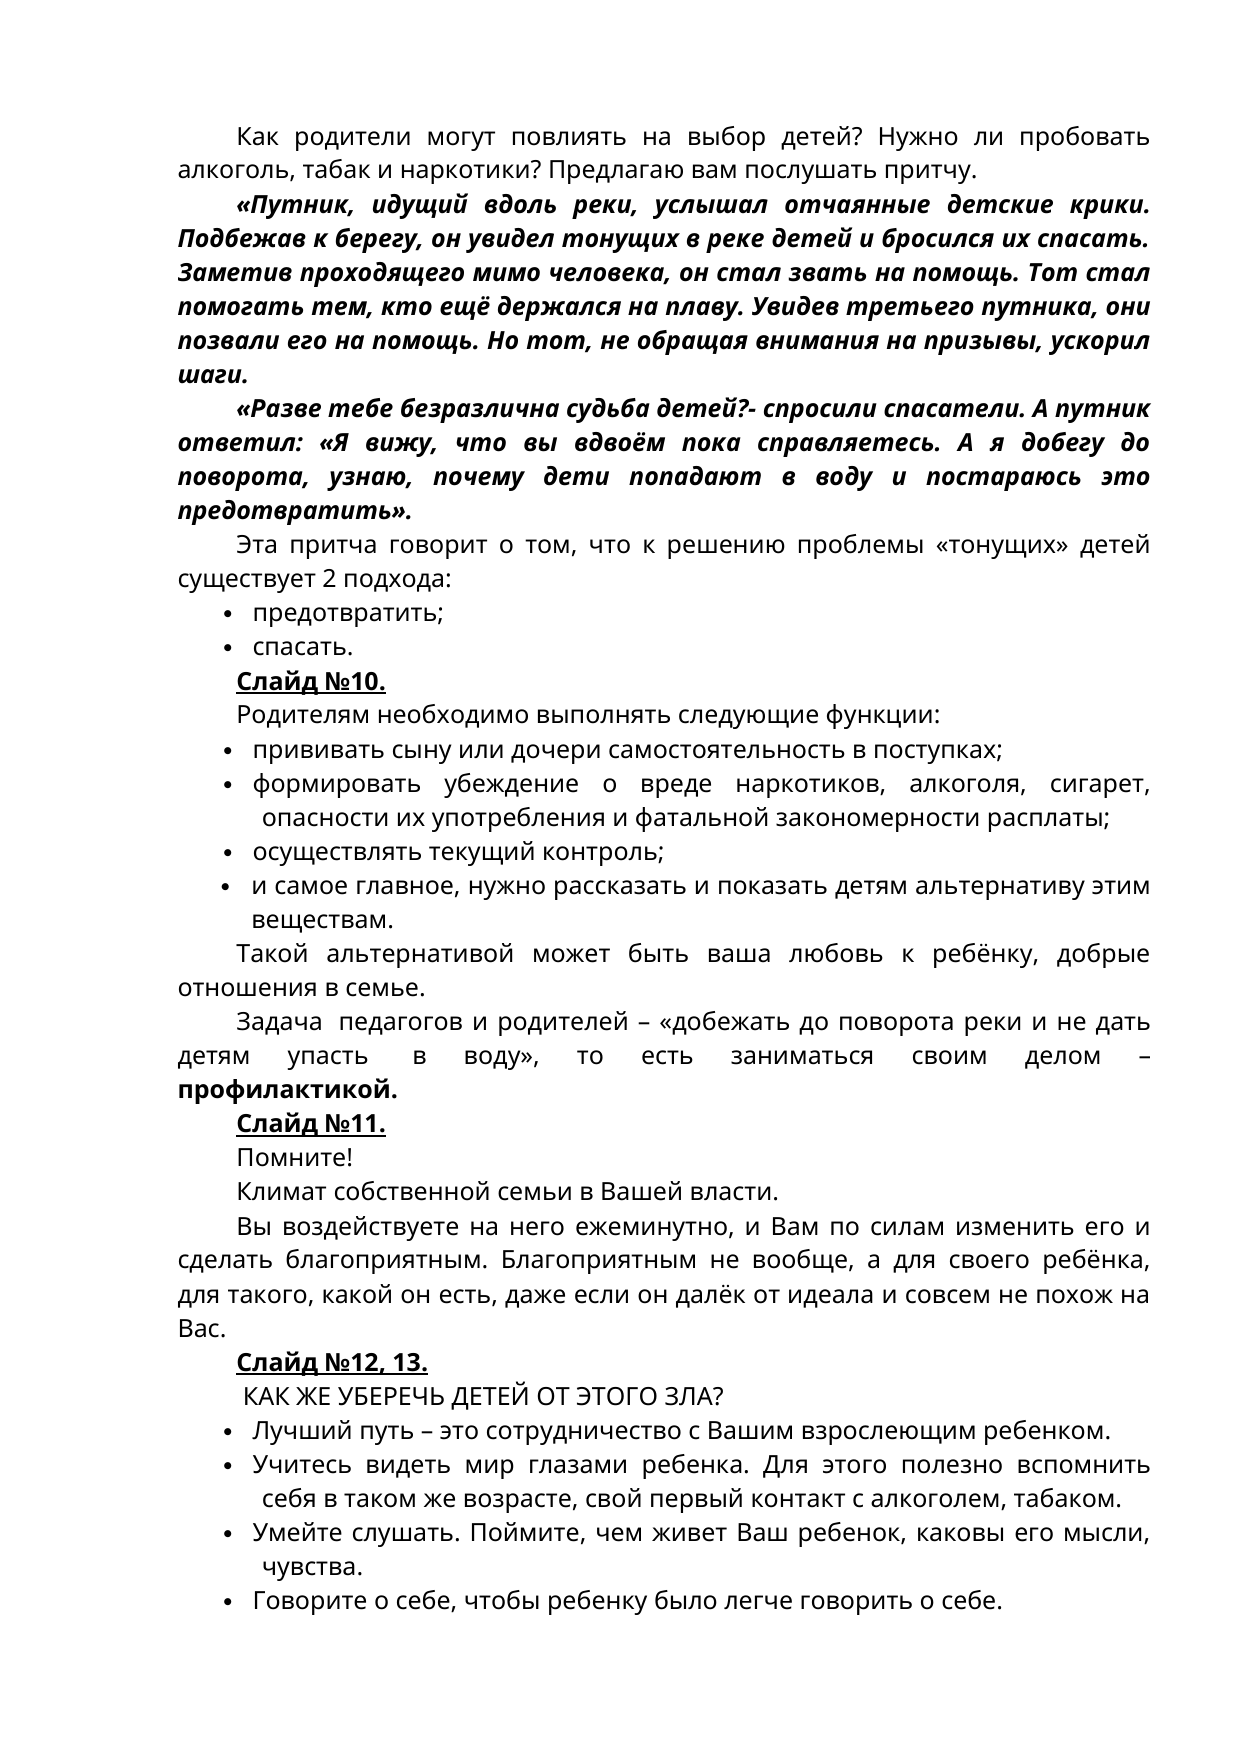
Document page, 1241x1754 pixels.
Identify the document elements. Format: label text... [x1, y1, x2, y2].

text Задача педагогов и родителей – «добежать до поворота реки и не дать детям упасть в воду», то есть заниматься своим делом – профилактикой. [177, 1004, 1152, 1106]
text Вы воздействуете на него ежеминутно, и Вам по силам изменить его и сделать благоприятным. Благоприятным не вообще, а для своего ребёнка, для такого, какой он есть, даже если он далёк от идеала и совсем не похож на Вас. [177, 1208, 1152, 1344]
text Родителям необходимо выполнять следующие функции: [177, 697, 1152, 731]
list Лучший путь – это сотрудничество с Вашим взрослеющим ребенком. [224, 1412, 1152, 1447]
list прививать сыну или дочери самостоятельность в поступках; [224, 731, 1152, 765]
list формировать убеждение о вреде наркотиков, алкоголя, сигарет, опасности их употребления и фатальной закономерности расплаты; [224, 765, 1152, 833]
list спасать. [224, 629, 1152, 663]
text Помните! [177, 1140, 1152, 1174]
text Слайд №12, 13. [177, 1344, 1152, 1378]
text «Путник, идущий вдоль реки, услышал отчаянные детские крики. Подбежав к берегу, он увидел тонущих в реке детей и бросился их спасать. Заметив проходящего мимо человека, он стал звать на помощь. Тот стал помогать тем, кто ещё держался на плаву. Увидев третьего путника, они позвали его на помощь. Но тот, не обращая внимания на призывы, ускорил шаги. [177, 186, 1152, 391]
text Такой альтернативой может быть ваша любовь к ребёнку, добрые отношения в семье. [177, 936, 1152, 1004]
list Умейте слушать. Поймите, чем живет Ваш ребенок, каковы его мысли, чувства. [224, 1515, 1152, 1583]
list предотвратить; [224, 595, 1152, 629]
list Учитесь видеть мир глазами ребенка. Для этого полезно вспомнить себя в таком же возрасте, свой первый контакт с алкоголем, табаком. [224, 1447, 1152, 1515]
list и самое главное, нужно рассказать и показать детям альтернативу этим веществам. [222, 867, 1152, 936]
list осуществлять текущий контроль; [224, 833, 1152, 867]
text Эта притча говорит о том, что к решению проблемы «тонущих» детей существует 2 подхода: [177, 527, 1152, 595]
text Как родители могут повлиять на выбор детей? Нужно ли пробовать алкоголь, табак и наркотики? Предлагаю вам послушать притчу. [177, 118, 1152, 186]
text Слайд №11. [177, 1106, 1152, 1140]
list Говорите о себе, чтобы ребенку было легче говорить о себе. [224, 1583, 1152, 1617]
text «Разве тебе безразлична судьба детей?- спросили спасатели. А путник ответил: «Я вижу, что вы вдвоём пока справляетесь. А я добегу до поворота, узнаю, почему дети попадают в воду и постараюсь это предотвратить». [177, 391, 1152, 527]
text Климат собственной семьи в Вашей власти. [177, 1174, 1152, 1208]
text КАК ЖЕ УБЕРЕЧЬ ДЕТЕЙ ОТ ЭТОГО ЗЛА? [177, 1378, 1152, 1412]
text Слайд №10. [177, 663, 1152, 697]
